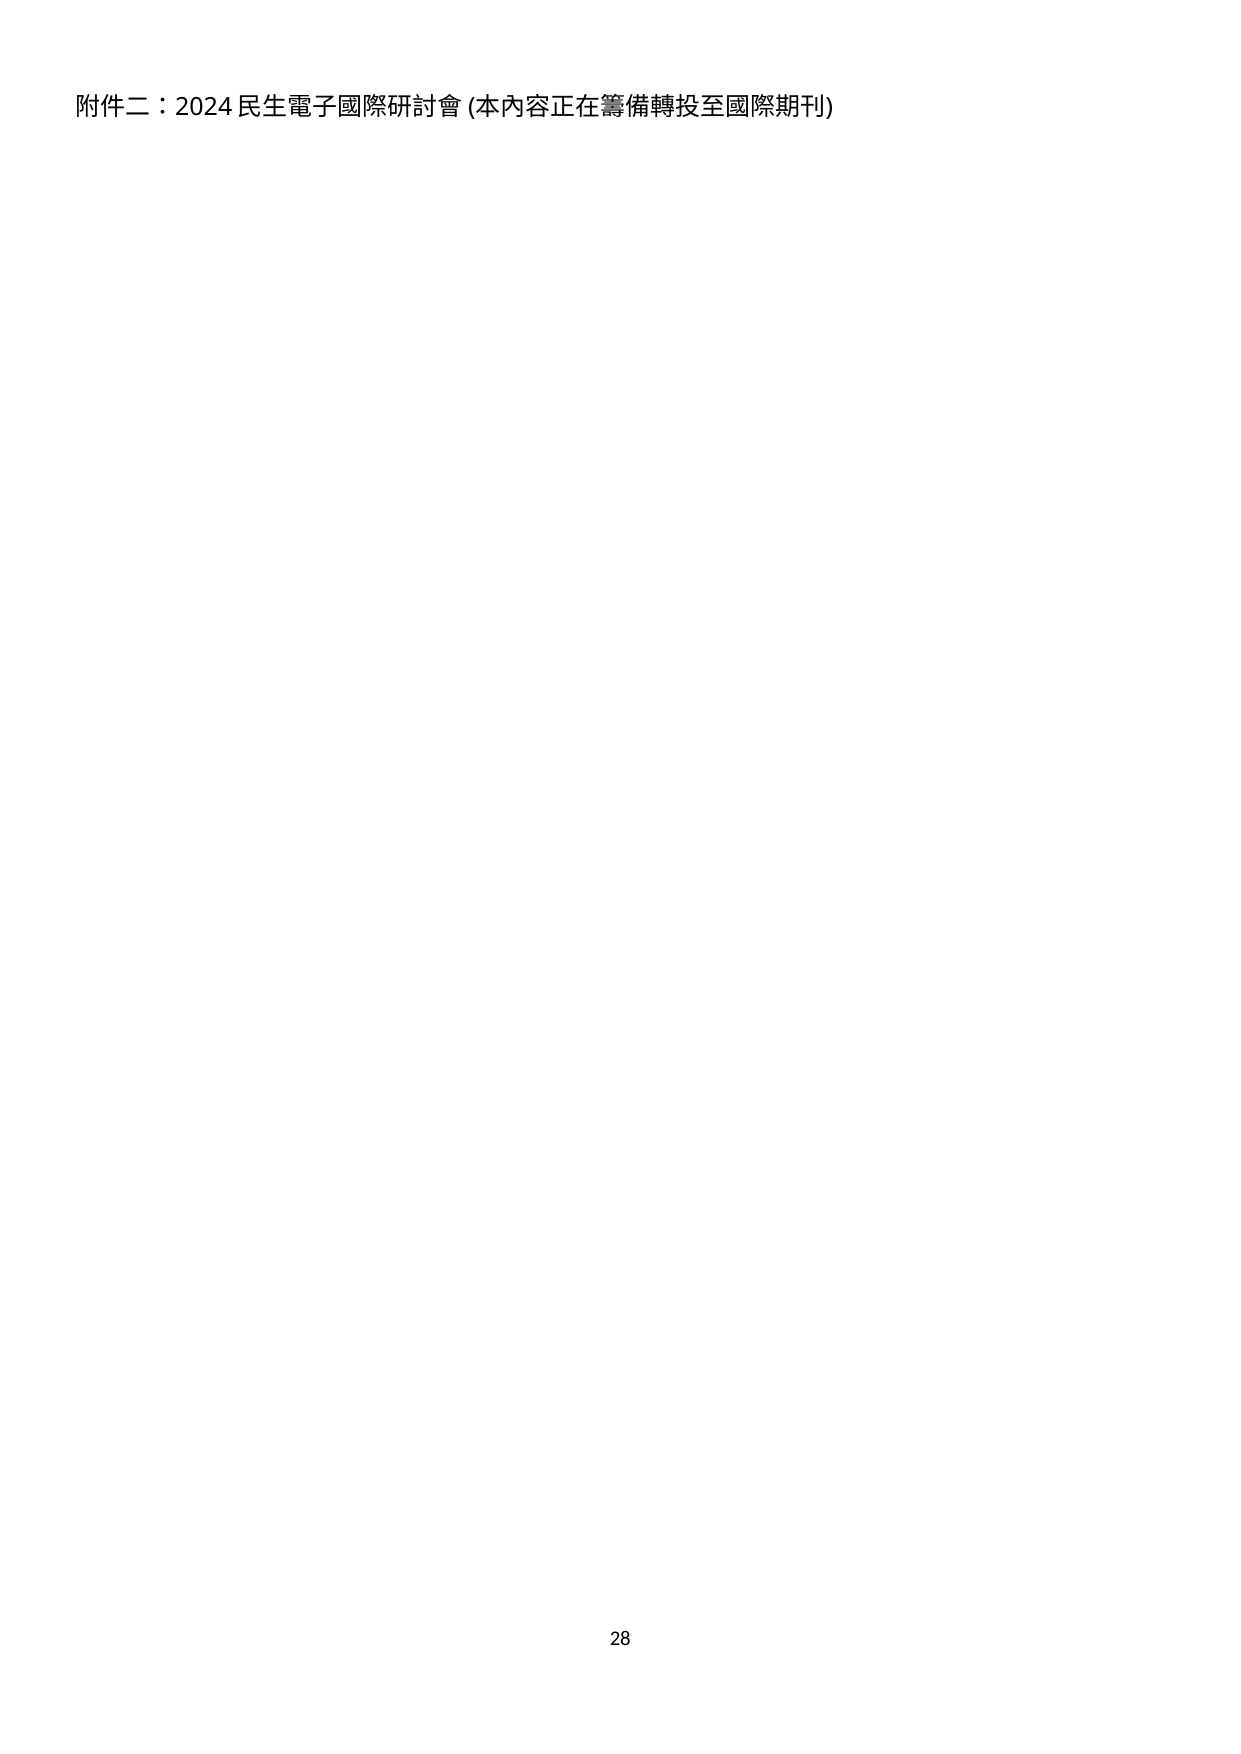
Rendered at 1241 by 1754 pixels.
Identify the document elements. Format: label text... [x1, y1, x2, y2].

text 附件二：2024民生電子國際研討會 (本內容正在籌備轉投至國際期刊) [75, 86, 1165, 123]
